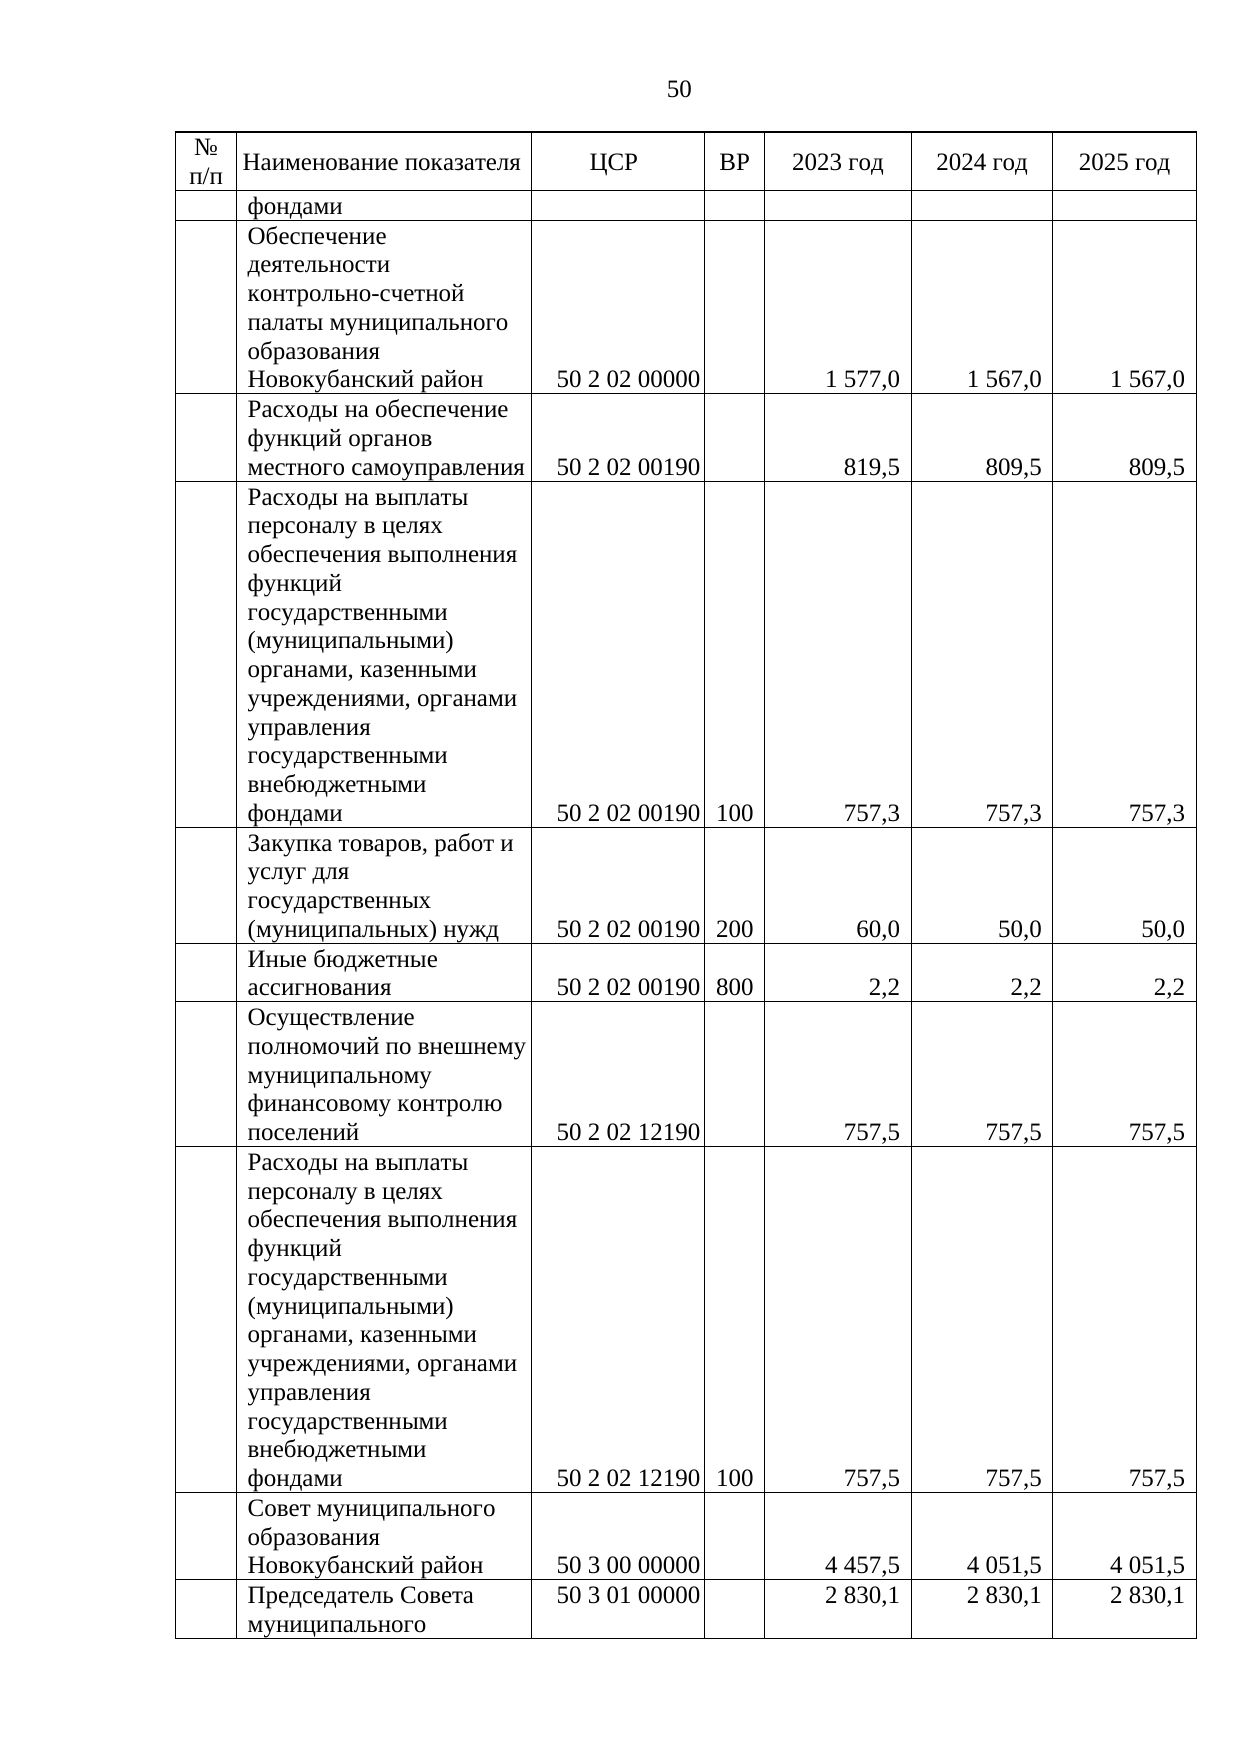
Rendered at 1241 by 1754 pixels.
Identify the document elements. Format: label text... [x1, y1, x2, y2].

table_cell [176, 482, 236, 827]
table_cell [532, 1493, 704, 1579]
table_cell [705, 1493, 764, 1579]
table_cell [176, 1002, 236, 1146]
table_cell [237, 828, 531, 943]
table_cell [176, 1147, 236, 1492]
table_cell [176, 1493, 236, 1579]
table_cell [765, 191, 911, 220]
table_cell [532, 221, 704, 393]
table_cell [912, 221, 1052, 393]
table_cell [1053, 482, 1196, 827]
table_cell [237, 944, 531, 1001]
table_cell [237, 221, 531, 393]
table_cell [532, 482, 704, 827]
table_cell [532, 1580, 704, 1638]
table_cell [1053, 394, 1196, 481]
table_header ВР [705, 133, 764, 190]
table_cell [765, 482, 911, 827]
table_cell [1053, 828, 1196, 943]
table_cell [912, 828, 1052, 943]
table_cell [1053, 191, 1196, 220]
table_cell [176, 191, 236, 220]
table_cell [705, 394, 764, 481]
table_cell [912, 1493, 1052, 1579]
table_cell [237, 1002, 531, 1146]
table_header Наименование показателя [237, 133, 531, 190]
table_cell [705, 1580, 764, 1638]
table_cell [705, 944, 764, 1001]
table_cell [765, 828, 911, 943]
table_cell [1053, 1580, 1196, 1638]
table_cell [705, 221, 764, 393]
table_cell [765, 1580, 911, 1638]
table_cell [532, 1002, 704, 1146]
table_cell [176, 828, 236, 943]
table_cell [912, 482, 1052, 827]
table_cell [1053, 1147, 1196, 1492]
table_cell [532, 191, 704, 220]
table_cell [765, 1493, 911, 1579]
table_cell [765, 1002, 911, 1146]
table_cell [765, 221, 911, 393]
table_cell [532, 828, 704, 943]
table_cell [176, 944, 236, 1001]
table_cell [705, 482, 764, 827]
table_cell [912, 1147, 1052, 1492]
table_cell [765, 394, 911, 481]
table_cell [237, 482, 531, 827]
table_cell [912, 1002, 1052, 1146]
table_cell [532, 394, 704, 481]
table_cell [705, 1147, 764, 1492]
table_header ЦСР [532, 133, 704, 190]
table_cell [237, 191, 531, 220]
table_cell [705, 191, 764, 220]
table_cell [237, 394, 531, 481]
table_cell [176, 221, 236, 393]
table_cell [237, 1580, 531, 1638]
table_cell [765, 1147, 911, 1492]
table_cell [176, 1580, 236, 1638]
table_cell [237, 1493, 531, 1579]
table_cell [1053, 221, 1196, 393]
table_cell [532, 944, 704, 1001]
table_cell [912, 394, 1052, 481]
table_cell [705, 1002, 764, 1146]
table_header 2025 год [1053, 133, 1196, 190]
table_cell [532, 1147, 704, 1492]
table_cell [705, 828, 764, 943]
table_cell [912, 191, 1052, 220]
table_header 2023 год [765, 133, 911, 190]
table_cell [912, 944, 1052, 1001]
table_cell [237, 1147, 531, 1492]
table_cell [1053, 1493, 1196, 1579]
table_header 2024 год [912, 133, 1052, 190]
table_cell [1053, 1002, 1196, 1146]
table_header № п/п [176, 133, 236, 190]
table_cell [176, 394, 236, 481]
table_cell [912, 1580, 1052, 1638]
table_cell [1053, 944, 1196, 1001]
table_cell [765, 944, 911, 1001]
